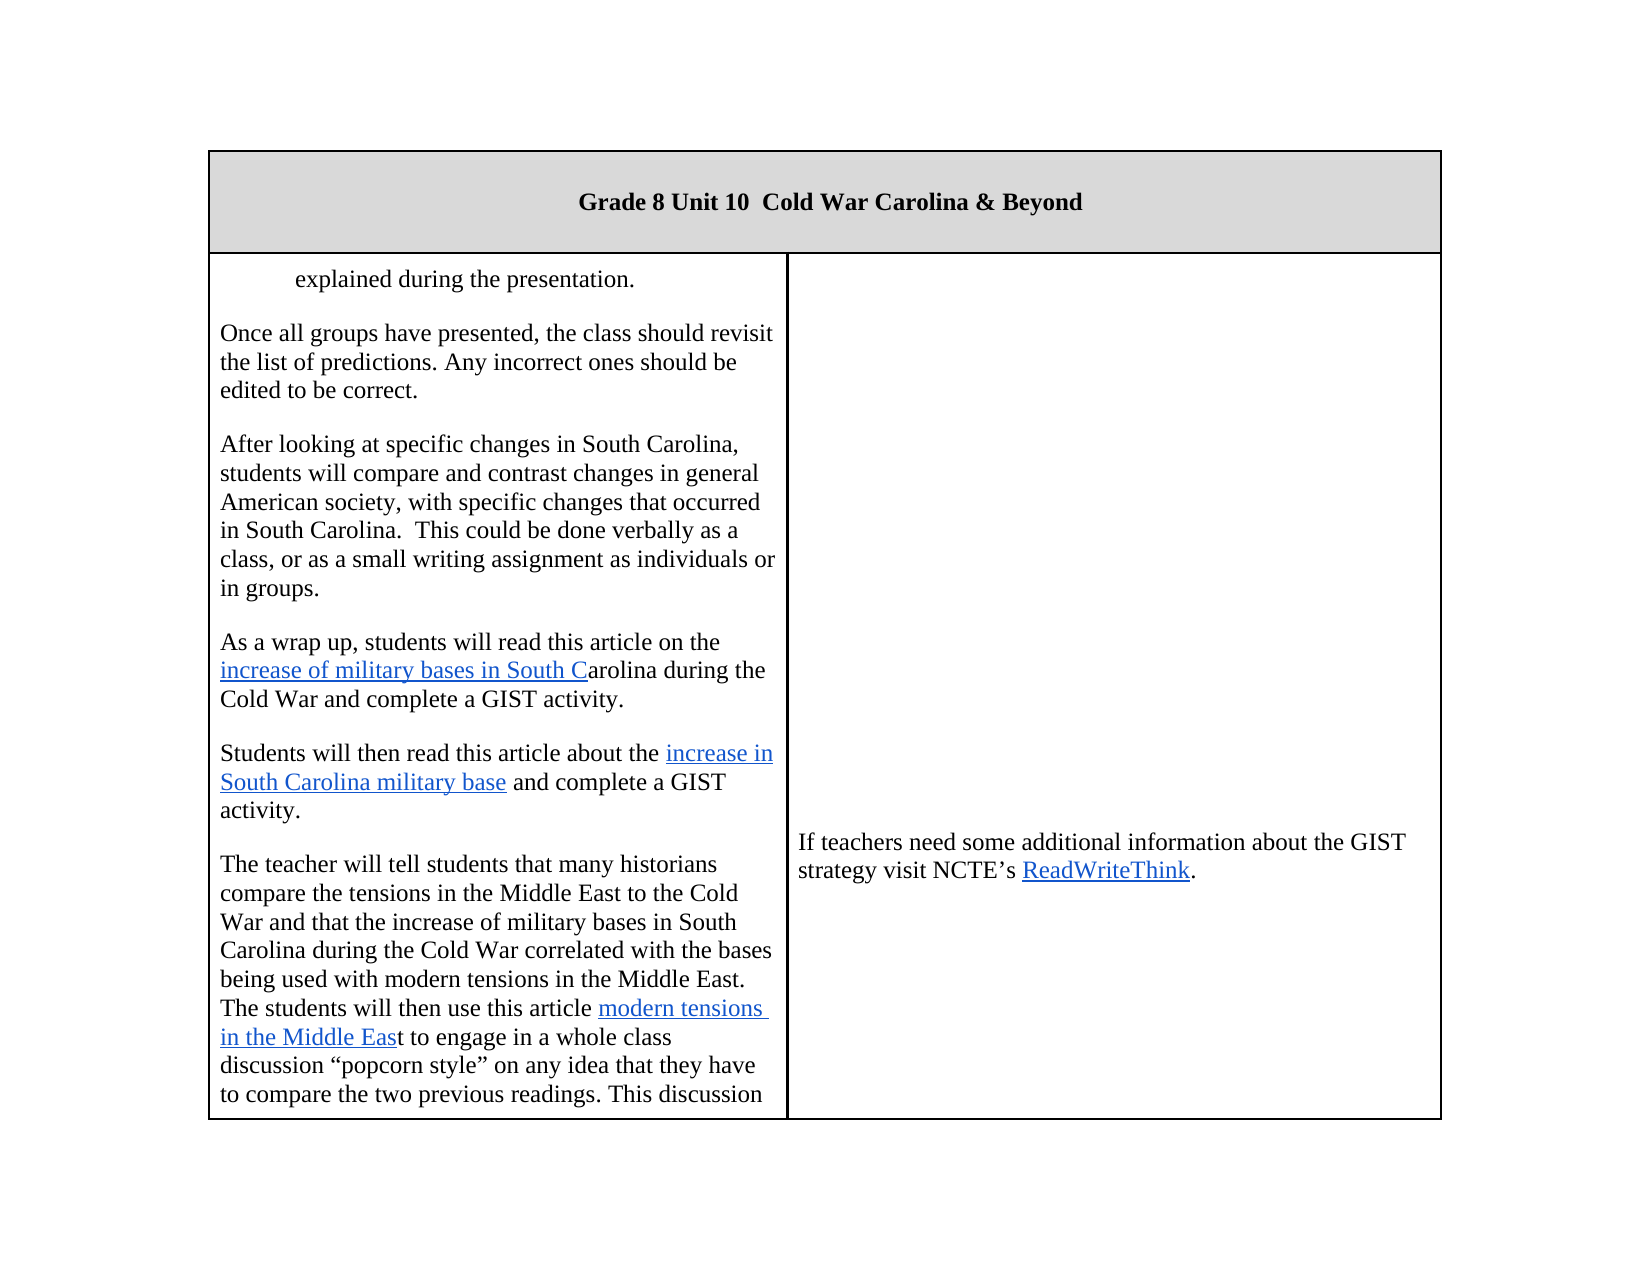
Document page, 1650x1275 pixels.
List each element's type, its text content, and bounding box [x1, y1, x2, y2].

table_header Grade 8 Unit 10 Cold War Carolina & Beyond [210, 152, 1440, 252]
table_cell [210, 254, 786, 1118]
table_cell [789, 254, 1440, 1118]
